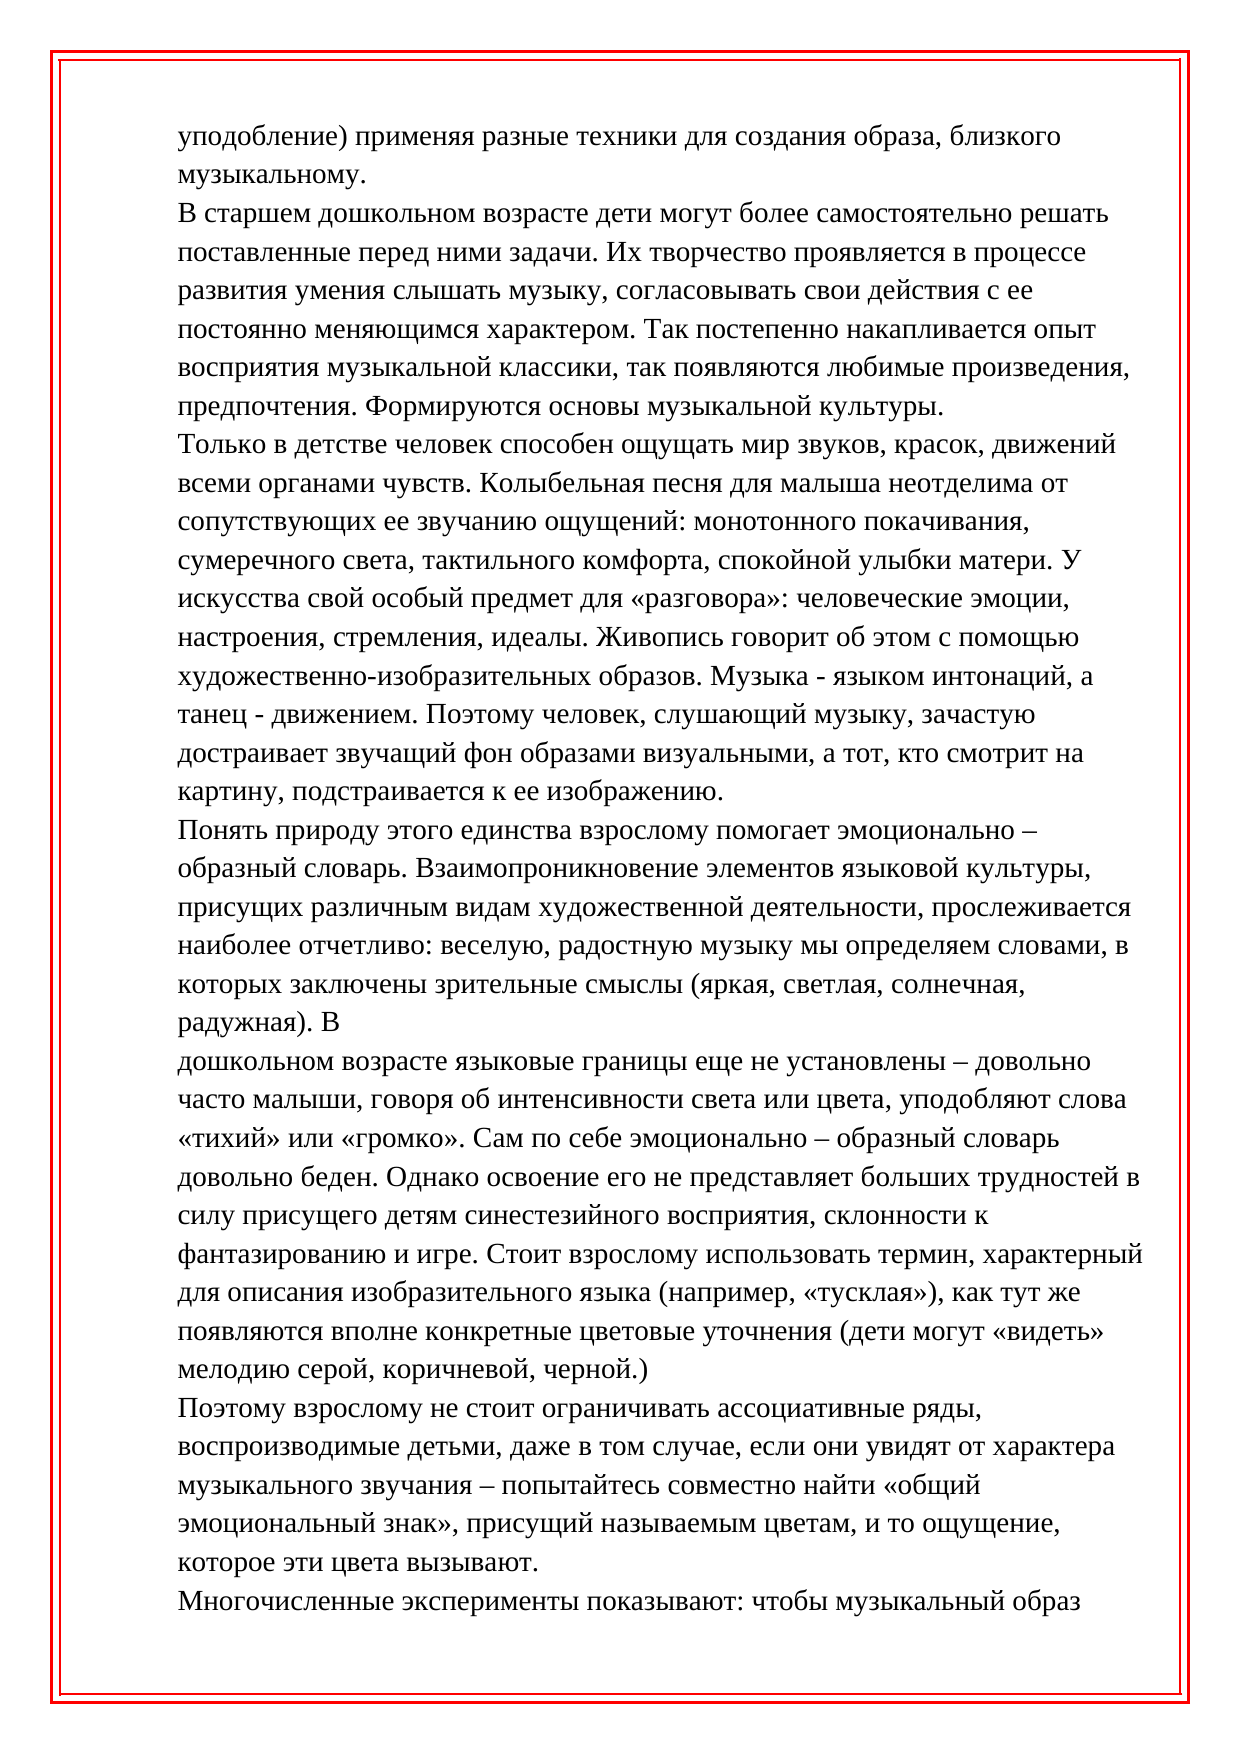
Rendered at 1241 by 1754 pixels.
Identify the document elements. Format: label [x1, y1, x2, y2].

text [177, 118, 1152, 1616]
